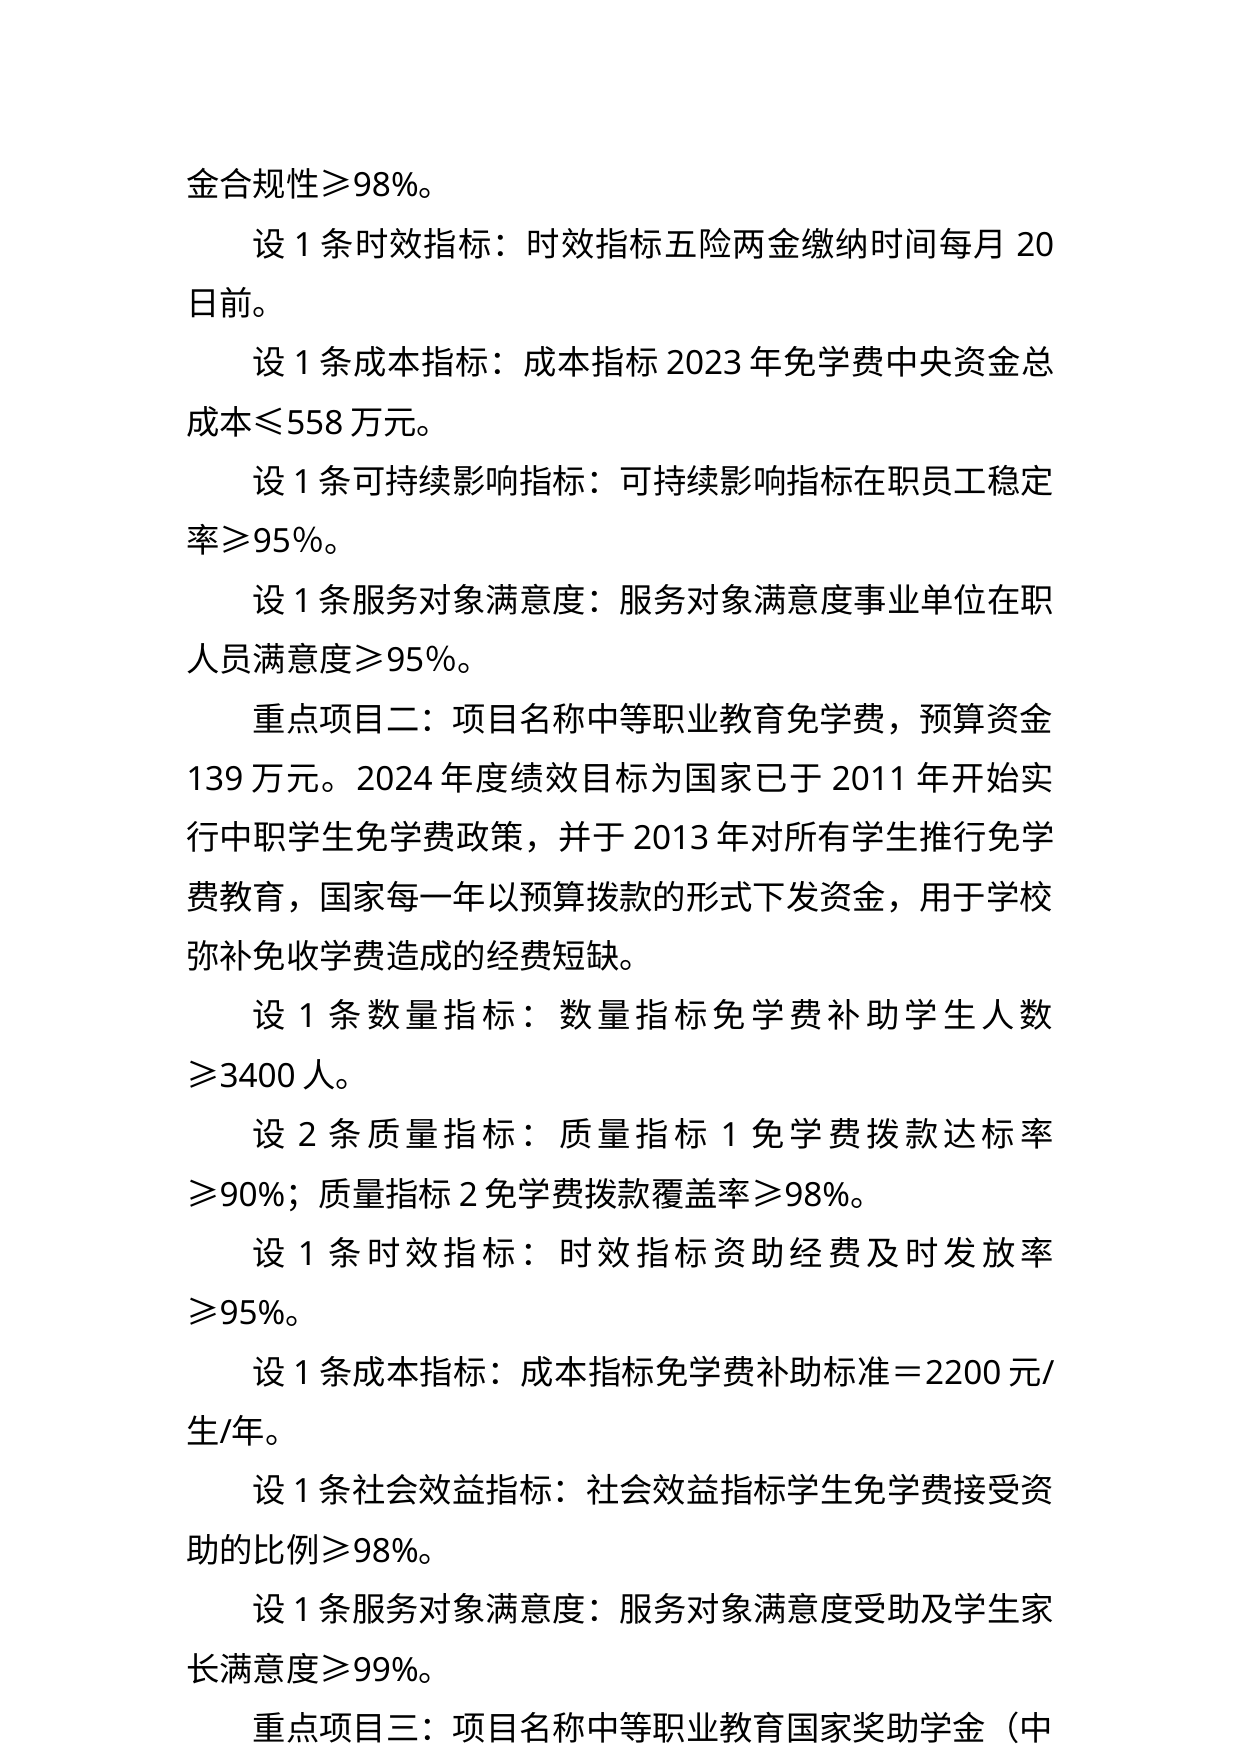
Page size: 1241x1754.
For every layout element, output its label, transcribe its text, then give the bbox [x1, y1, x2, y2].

list 设1条可持续影响指标：可持续影响指标在职员工稳定率≥95％。 [186, 446, 1054, 565]
list 设1条成本指标：成本指标2023年免学费中央资金总成本≤558万元。 [186, 327, 1054, 446]
list 设2条质量指标：质量指标1免学费拨款达标率≥90%；质量指标2免学费拨款覆盖率≥98%。 [186, 1099, 1054, 1218]
list 设1条服务对象满意度：服务对象满意度事业单位在职人员满意度≥95％。 [186, 565, 1054, 683]
list 设1条数量指标：数量指标免学费补助学生人数≥3400人。 [186, 980, 1054, 1099]
list 设1条服务对象满意度：服务对象满意度受助及学生家长满意度≥99%。 [186, 1574, 1054, 1693]
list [186, 149, 1054, 208]
list 设1条时效指标：时效指标资助经费及时发放率≥95%。 [186, 1218, 1054, 1337]
list 设1条成本指标：成本指标免学费补助标准＝2200元/生/年。 [186, 1337, 1054, 1455]
list 设1条社会效益指标：社会效益指标学生免学费接受资助的比例≥98%。 [186, 1455, 1054, 1574]
list 重点项目二：项目名称中等职业教育免学费，预算资金139万元。2024年度绩效目标为国家已于2011年开始实行中职学生免学费政策，并于2013年对所有学生推行免学费教育，国家每一年以预算拨款的形式下发资金，用于学校弥补免收学费造成的经费短缺。 [186, 683, 1054, 980]
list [186, 1693, 1054, 1752]
list 设1条时效指标：时效指标五险两金缴纳时间每月20日前。 [186, 208, 1054, 327]
